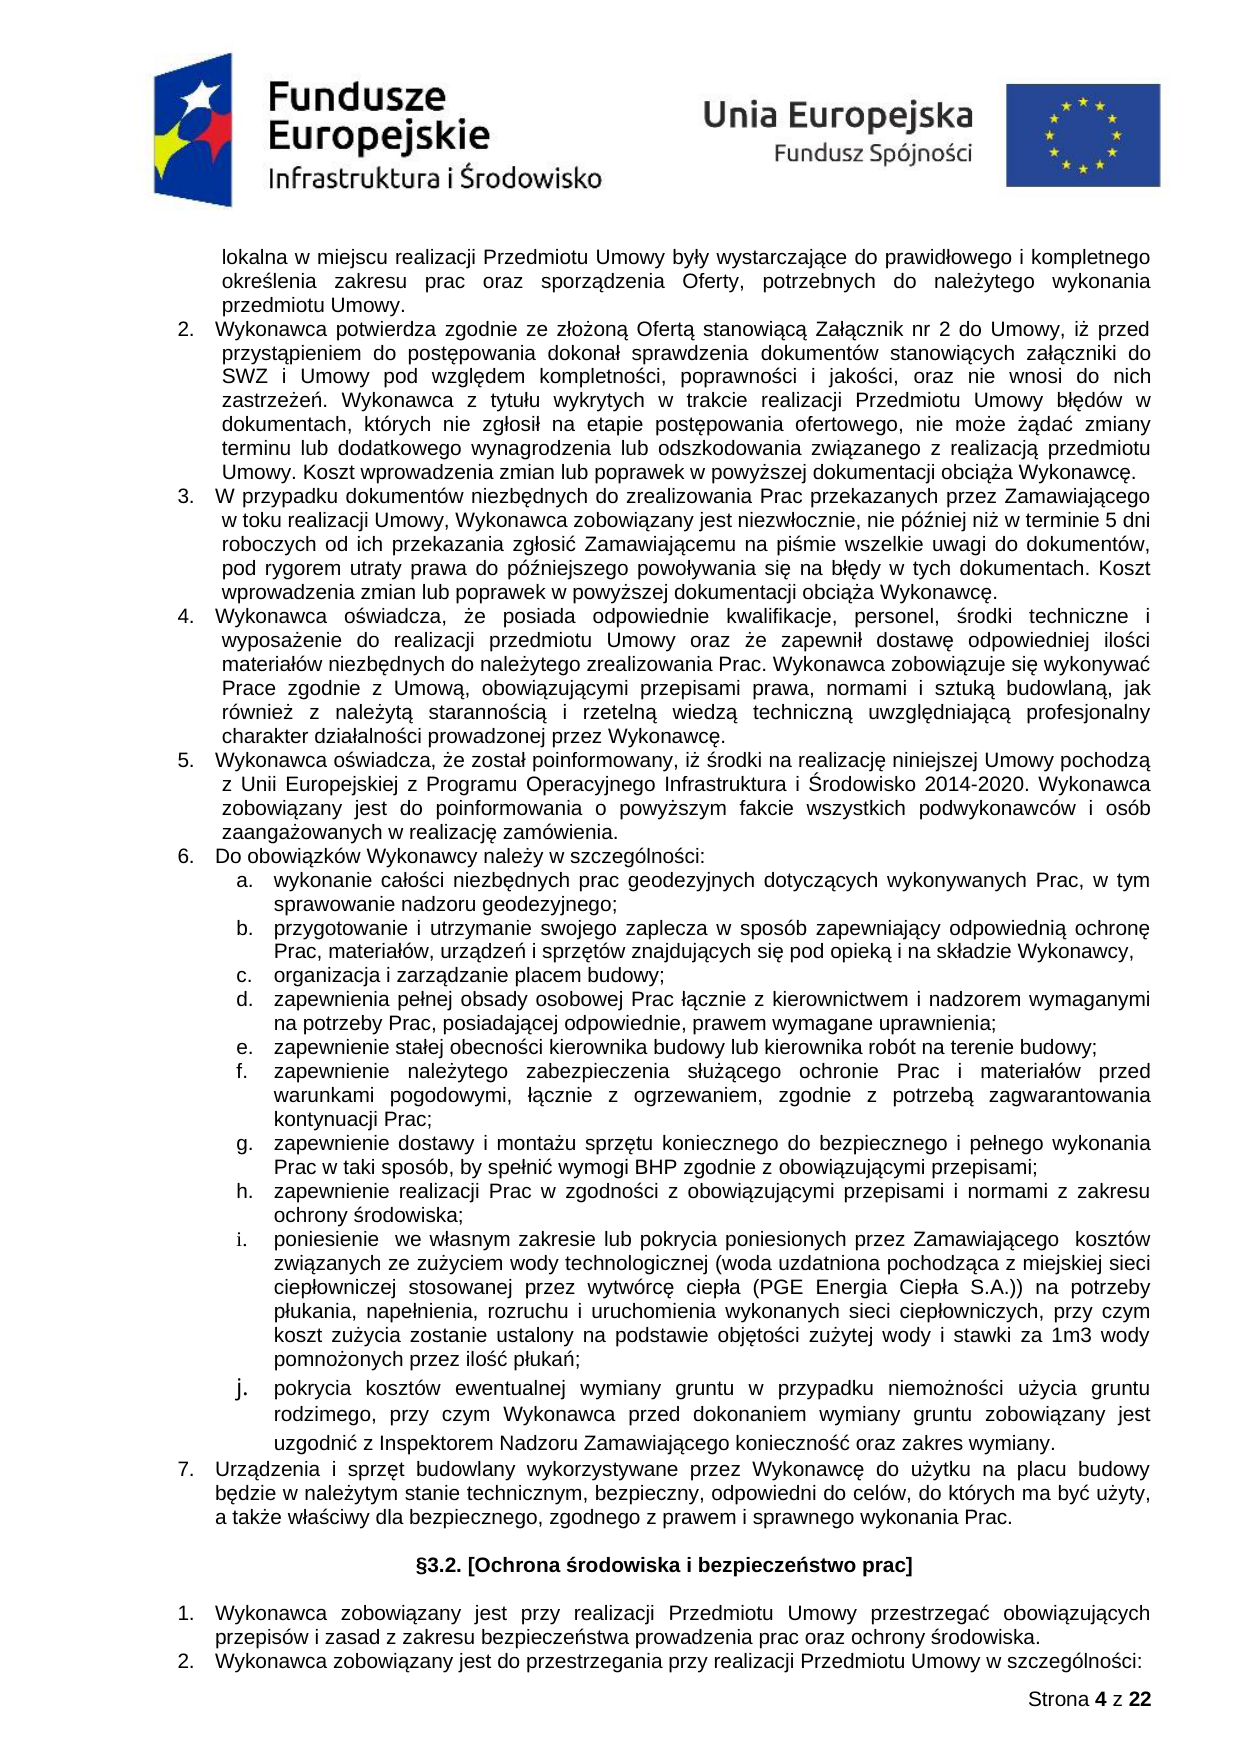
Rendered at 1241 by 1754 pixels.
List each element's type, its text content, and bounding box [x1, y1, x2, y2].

list Do obowiązków Wykonawcy należy w szczególności: [177, 843, 1152, 867]
text §3.2. [Ochrona środowiska i bezpieczeństwo prac] [177, 1553, 1152, 1577]
list organizacja i zarządzanie placem budowy; [236, 963, 1152, 987]
list Wykonawca zobowiązany jest przy realizacji Przedmiotu Umowy przestrzegać obowiązujących przepisów i zasad z zakresu bezpieczeństwa prowadzenia prac oraz ochrony środowiska. [177, 1601, 1152, 1649]
list przygotowanie i utrzymanie swojego zaplecza w sposób zapewniający odpowiednią ochronę Prac, materiałów, urządzeń i sprzętów znajdujących się pod opieką i na składzie Wykonawcy, [236, 915, 1152, 963]
list zapewnienie realizacji Prac w zgodności z obowiązującymi przepisami i normami z zakresu ochrony środowiska; [236, 1179, 1152, 1227]
list wykonanie całości niezbędnych prac geodezyjnych dotyczących wykonywanych Prac, w tym sprawowanie nadzoru geodezyjnego; [236, 867, 1152, 915]
list Wykonawca oświadcza, że został poinformowany, iż środki na realizację niniejszej Umowy pochodzą z Unii Europejskiej z Programu Operacyjnego Infrastruktura i Środowisko 2014-2020. Wykonawca zobowiązany jest do poinformowania o powyższym fakcie wszystkich podwykonawców i osób zaangażowanych w realizację zamówienia. [177, 748, 1152, 843]
list Urządzenia i sprzęt budowlany wykorzystywane przez Wykonawcę do użytku na placu budowy będzie w należytym stanie technicznym, bezpieczny, odpowiedni do celów, do których ma być użyty, a także właściwy dla bezpiecznego, zgodnego z prawem i sprawnego wykonania Prac. [177, 1457, 1152, 1529]
list poniesienie we własnym zakresie lub pokrycia poniesionych przez Zamawiającego kosztów związanych ze zużyciem wody technologicznej (woda uzdatniona pochodząca z miejskiej sieci ciepłowniczej stosowanej przez wytwórcę ciepła (PGE Energia Ciepła S.A.)) na potrzeby płukania, napełnienia, rozruchu i uruchomienia wykonanych sieci ciepłowniczych, przy czym koszt zużycia zostanie ustalony na podstawie objętości zużytej wody i stawki za 1m3 wody pomnożonych przez ilość płukań; [236, 1227, 1152, 1371]
list zapewnienie należytego zabezpieczenia służącego ochronie Prac i materiałów przed warunkami pogodowymi, łącznie z ogrzewaniem, zgodnie z potrzebą zagwarantowania kontynuacji Prac; [236, 1059, 1152, 1131]
list Wykonawca zobowiązany jest do przestrzegania przy realizacji Przedmiotu Umowy w szczególności: [177, 1649, 1152, 1673]
list zapewnienia pełnej obsady osobowej Prac łącznie z kierownictwem i nadzorem wymaganymi na potrzeby Prac, posiadającej odpowiednie, prawem wymagane uprawnienia; [236, 987, 1152, 1035]
list pokrycia kosztów ewentualnej wymiany gruntu w przypadku niemożności użycia gruntu rodzimego, przy czym Wykonawca przed dokonaniem wymiany gruntu zobowiązany jest uzgodnić z Inspektorem Nadzoru Zamawiającego konieczność oraz zakres wymiany. [236, 1371, 1152, 1457]
list zapewnienie stałej obecności kierownika budowy lub kierownika robót na terenie budowy; [236, 1035, 1152, 1059]
list Wykonawca potwierdza zgodnie ze złożoną Ofertą stanowiącą Załącznik nr 2 do Umowy, iż przed przystąpieniem do postępowania dokonał sprawdzenia dokumentów stanowiących załączniki do SWZ i Umowy pod względem kompletności, poprawności i jakości, oraz nie wnosi do nich zastrzeżeń. Wykonawca z tytułu wykrytych w trakcie realizacji Przedmiotu Umowy błędów w dokumentach, których nie zgłosił na etapie postępowania ofertowego, nie może żądać zmiany terminu lub dodatkowego wynagrodzenia lub odszkodowania związanego z realizacją przedmiotu Umowy. Koszt wprowadzenia zmian lub poprawek w powyższej dokumentacji obciąża Wykonawcę. [177, 316, 1152, 484]
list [177, 245, 1152, 316]
list zapewnienie dostawy i montażu sprzętu koniecznego do bezpiecznego i pełnego wykonania Prac w taki sposób, by spełnić wymogi BHP zgodnie z obowiązującymi przepisami; [236, 1131, 1152, 1179]
list Wykonawca oświadcza, że posiada odpowiednie kwalifikacje, personel, środki techniczne i wyposażenie do realizacji przedmiotu Umowy oraz że zapewnił dostawę odpowiedniej ilości materiałów niezbędnych do należytego zrealizowania Prac. Wykonawca zobowiązuje się wykonywać Prace zgodnie z Umową, obowiązującymi przepisami prawa, normami i sztuką budowlaną, jak również z należytą starannością i rzetelną wiedzą techniczną uwzględniającą profesjonalny charakter działalności prowadzonej przez Wykonawcę. [177, 604, 1152, 748]
list W przypadku dokumentów niezbędnych do zrealizowania Prac przekazanych przez Zamawiającego w toku realizacji Umowy, Wykonawca zobowiązany jest niezwłocznie, nie później niż w terminie 5 dni roboczych od ich przekazania zgłosić Zamawiającemu na piśmie wszelkie uwagi do dokumentów, pod rygorem utraty prawa do późniejszego powoływania się na błędy w tych dokumentach. Koszt wprowadzenia zmian lub poprawek w powyższej dokumentacji obciąża Wykonawcę. [177, 484, 1152, 604]
